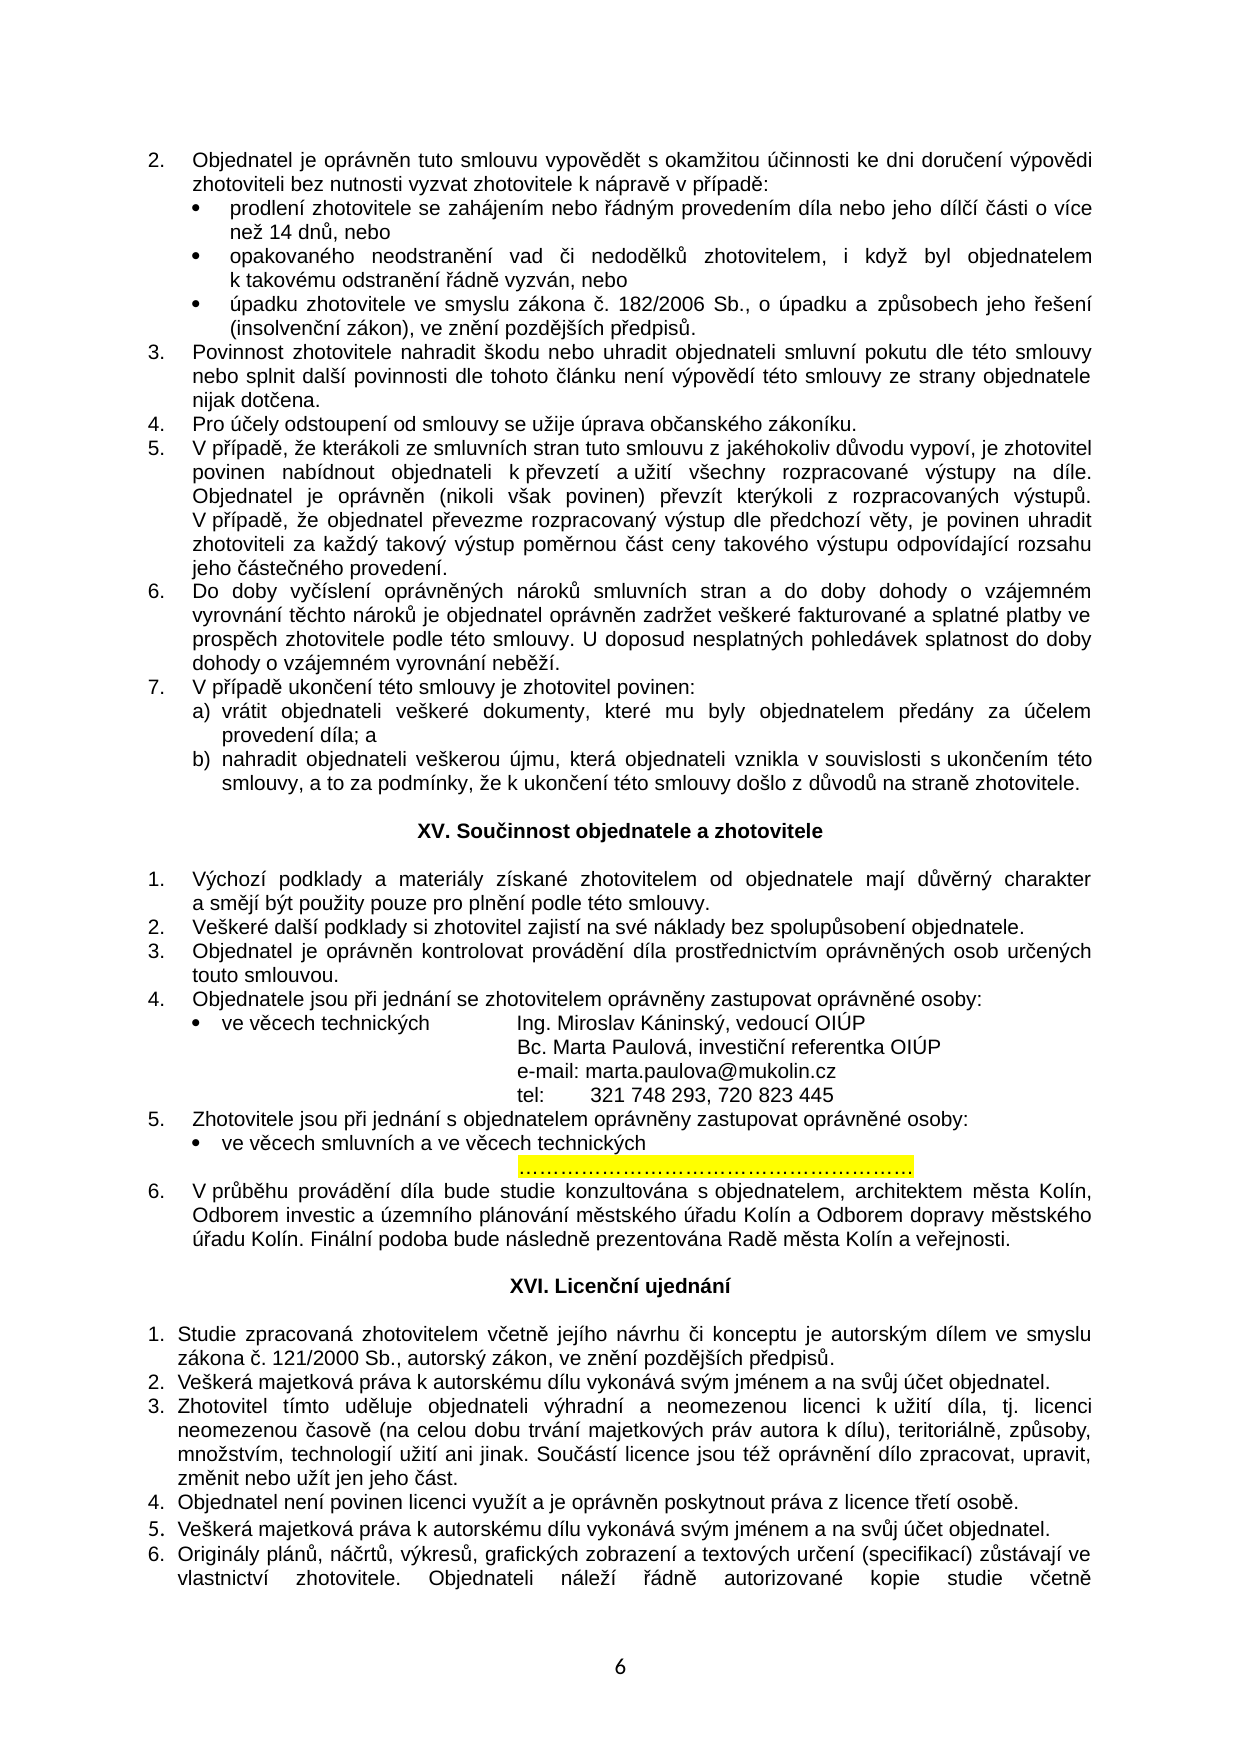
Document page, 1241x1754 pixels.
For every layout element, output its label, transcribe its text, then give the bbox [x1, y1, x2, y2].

list Objednatel je oprávněn tuto smlouvu vypovědět s okamžitou účinnosti ke dni doručení výpovědi zhotoviteli bez nutnosti vyzvat zhotovitele k nápravě v případě: [148, 148, 1092, 196]
list opakovaného neodstranění vad či nedodělků zhotovitelem, i když byl objednatelem k takovému odstranění řádně vyzván, nebo [192, 244, 1092, 292]
list Zhotovitel tímto uděluje objednateli výhradní a neomezenou licenci k užití díla, tj. licenci neomezenou časově (na celou dobu trvání majetkových práv autora k dílu), teritoriálně, způsoby, množstvím, technologií užití ani jinak. Součástí licence jsou též oprávnění dílo zpracovat, upravit, změnit nebo užít jen jeho část. [148, 1394, 1092, 1490]
text XV. Součinnost objednatele a zhotovitele [148, 819, 1092, 843]
list Veškeré další podklady si zhotovitel zajistí na své náklady bez spolupůsobení objednatele. [148, 915, 1092, 939]
list V případě, že kterákoli ze smluvních stran tuto smlouvu z jakéhokoliv důvodu vypoví, je zhotovitel povinen nabídnout objednateli k převzetí a užití všechny rozpracované výstupy na díle. Objednatel je oprávněn (nikoli však povinen) převzít kterýkoli z rozpracovaných výstupů. V případě, že objednatel převezme rozpracovaný výstup dle předchozí věty, je povinen uhradit zhotoviteli za každý takový výstup poměrnou část ceny takového výstupu odpovídající rozsahu jeho částečného provedení. [148, 436, 1092, 579]
list ve věcech technických Ing. Miroslav Káninský, vedoucí OIÚP [192, 1011, 1092, 1034]
text tel: 321 748 293, 720 823 445 [517, 1082, 1092, 1106]
list Do doby vyčíslení oprávněných nároků smluvních stran a do doby dohody o vzájemném vyrovnání těchto nároků je objednatel oprávněn zadržet veškeré fakturované a splatné platby ve prospěch zhotovitele podle této smlouvy. U doposud nesplatných pohledávek splatnost do doby dohody o vzájemném vyrovnání neběží. [148, 579, 1092, 675]
list vrátit objednateli veškeré dokumenty, které mu byly objednatelem předány za účelem provedení díla; a [192, 699, 1092, 747]
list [148, 1542, 1092, 1590]
text ………………………………………………… [260, 1154, 1092, 1178]
list Pro účely odstoupení od smlouvy se užije úprava občanského zákoníku. [148, 412, 1092, 436]
list Veškerá majetková práva k autorskému dílu vykonává svým jménem a na svůj účet objednatel. [148, 1370, 1092, 1394]
text Bc. Marta Paulová, investiční referentka OIÚP [517, 1034, 1092, 1058]
list úpadku zhotovitele ve smyslu zákona č. 182/2006 Sb., o úpadku a způsobech jeho řešení (insolvenční zákon), ve znění pozdějších předpisů. [192, 292, 1092, 340]
list e-mail: marta.paulova@mukolin.cz [517, 1058, 1092, 1082]
list prodlení zhotovitele se zahájením nebo řádným provedením díla nebo jeho dílčí části o více než 14 dnů, nebo [192, 196, 1092, 244]
text XVI. Licenční ujednání [148, 1274, 1092, 1298]
list Studie zpracovaná zhotovitelem včetně jejího návrhu či konceptu je autorským dílem ve smyslu zákona č. 121/2000 Sb., autorský zákon, ve znění pozdějších předpisů. [148, 1322, 1092, 1370]
list Zhotovitele jsou při jednání s objednatelem oprávněny zastupovat oprávněné osoby: [148, 1106, 1092, 1130]
list Objednatele jsou při jednání se zhotovitelem oprávněny zastupovat oprávněné osoby: [148, 987, 1092, 1011]
list V případě ukončení této smlouvy je zhotovitel povinen: [148, 675, 1092, 699]
list Veškerá majetková práva k autorskému dílu vykonává svým jménem a na svůj účet objednatel. [148, 1514, 1092, 1542]
list Objednatel je oprávněn kontrolovat provádění díla prostřednictvím oprávněných osob určených touto smlouvou. [148, 939, 1092, 987]
list ve věcech smluvních a ve věcech technických [192, 1130, 1092, 1154]
list Povinnost zhotovitele nahradit škodu nebo uhradit objednateli smluvní pokutu dle této smlouvy nebo splnit další povinnosti dle tohoto článku není výpovědí této smlouvy ze strany objednatele nijak dotčena. [148, 340, 1092, 412]
list Výchozí podklady a materiály získané zhotovitelem od objednatele mají důvěrný charakter a smějí být použity pouze pro plnění podle této smlouvy. [148, 867, 1092, 915]
list Objednatel není povinen licenci využít a je oprávněn poskytnout práva z licence třetí osobě. [148, 1490, 1092, 1514]
list V průběhu provádění díla bude studie konzultována s objednatelem, architektem města Kolín, Odborem investic a územního plánování městského úřadu Kolín a Odborem dopravy městského úřadu Kolín. Finální podoba bude následně prezentována Radě města Kolín a veřejnosti. [148, 1178, 1092, 1250]
list nahradit objednateli veškerou újmu, která objednateli vznikla v souvislosti s ukončením této smlouvy, a to za podmínky, že k ukončení této smlouvy došlo z důvodů na straně zhotovitele. [192, 747, 1092, 795]
